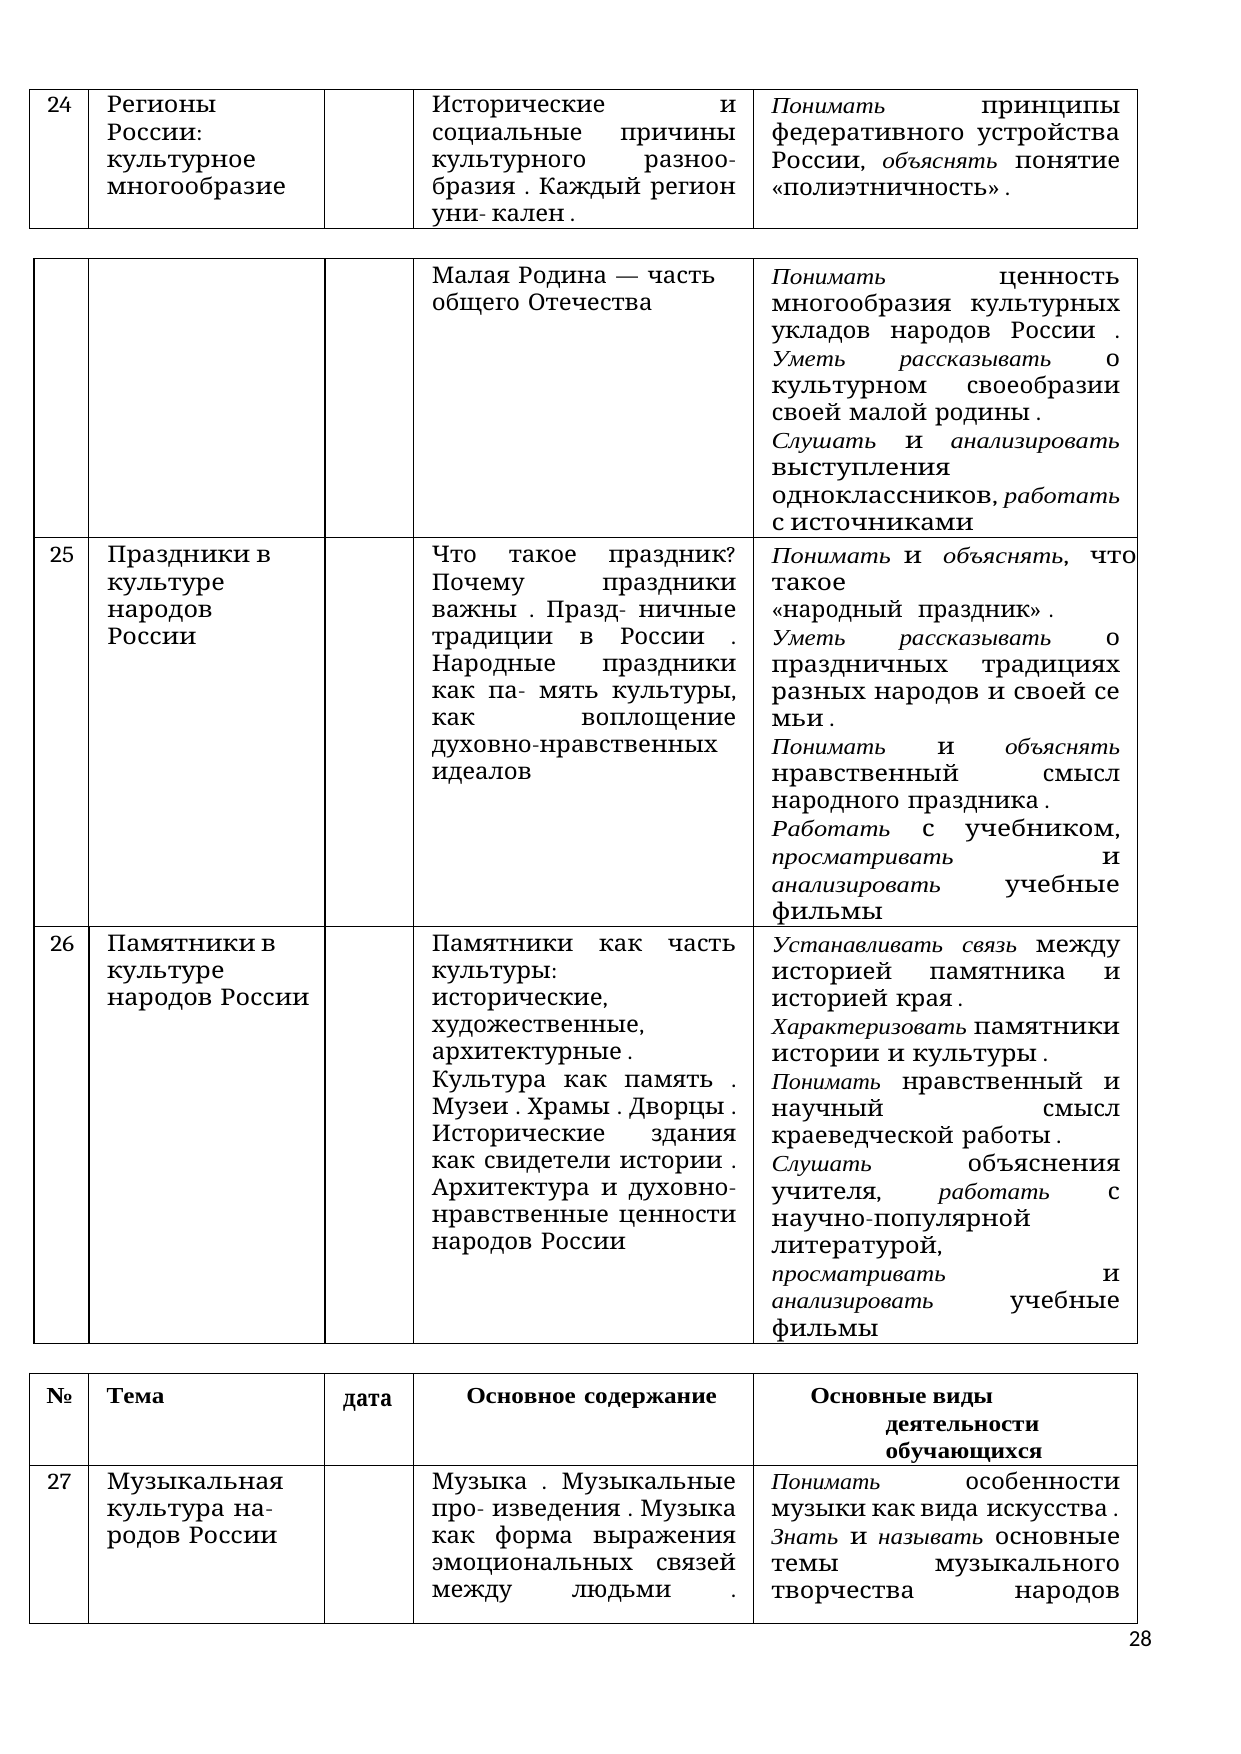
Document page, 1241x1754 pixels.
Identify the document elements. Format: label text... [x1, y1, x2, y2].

table_cell [325, 1466, 413, 1623]
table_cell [754, 1466, 1137, 1623]
table_header Основное содержание [414, 1374, 753, 1465]
table_cell 27 [30, 1466, 88, 1623]
table_cell 25 [35, 538, 88, 926]
table_cell Памятники в культуре народов России [90, 927, 324, 1342]
table_cell Праздники в культуре народов России [89, 538, 324, 926]
table_cell Понимать и объяснять, что такое «народный праздник» . Уметь рассказывать о праздничных традициях разных народов и своей се мьи . Понимать и объяснять нравственный смысл народного праздника . Работать с учебником, просматривать и анализировать учебные фильмы [754, 538, 1137, 926]
table_cell Исторические и социальные причины культурного разноо- бразия . Каждый регион уни- кален . [414, 90, 753, 228]
table_cell Памятники как часть культуры: исторические, художественные, архитектурные . Культура как память . Музеи . Храмы . Дворцы . Исторические здания как свидетели истории . Архитектура и духовно-нравственные ценности народов России [414, 927, 753, 1342]
table_cell Регионы России: культурное многообразие [89, 90, 324, 228]
table_cell [325, 90, 413, 228]
table_header [326, 259, 413, 537]
table_cell 26 [35, 927, 88, 1342]
table_header [35, 259, 88, 537]
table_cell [414, 1466, 753, 1623]
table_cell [89, 1466, 324, 1623]
table_cell Что такое праздник? Почему праздники важны . Празд- ничные традиции в России . Народные праздники как па- мять культуры, как воплощение духовно-нравственных идеалов [414, 538, 753, 926]
table_cell Понимать принципы федеративного устройства России, объяснять понятие «полиэтничность» . [754, 90, 1137, 228]
table_header дата [325, 1374, 413, 1465]
table_cell Устанавливать связь между историей памятника и историей края . Характеризовать памятники истории и культуры . Понимать нравственный и научный смысл краеведческой работы . Слушать объяснения учителя, работать с научно-популярной литературой, просматривать и анализировать учебные фильмы [754, 927, 1137, 1342]
table_header Понимать ценность многообразия культурных укладов народов России . Уметь рассказывать о культурном своеобразии своей малой родины . Слушать и анализировать выступления одноклассников, работать с источниками [754, 259, 1137, 537]
table_cell [326, 538, 413, 926]
table_header Основные виды деятельности обучающихся [754, 1374, 1137, 1465]
table_header [89, 259, 324, 537]
table_cell [326, 927, 413, 1342]
table_header Малая Родина — часть общего Отечества [414, 259, 753, 537]
table_cell 24 [30, 90, 88, 228]
table_header Тема [89, 1374, 324, 1465]
table_header № [30, 1374, 88, 1465]
